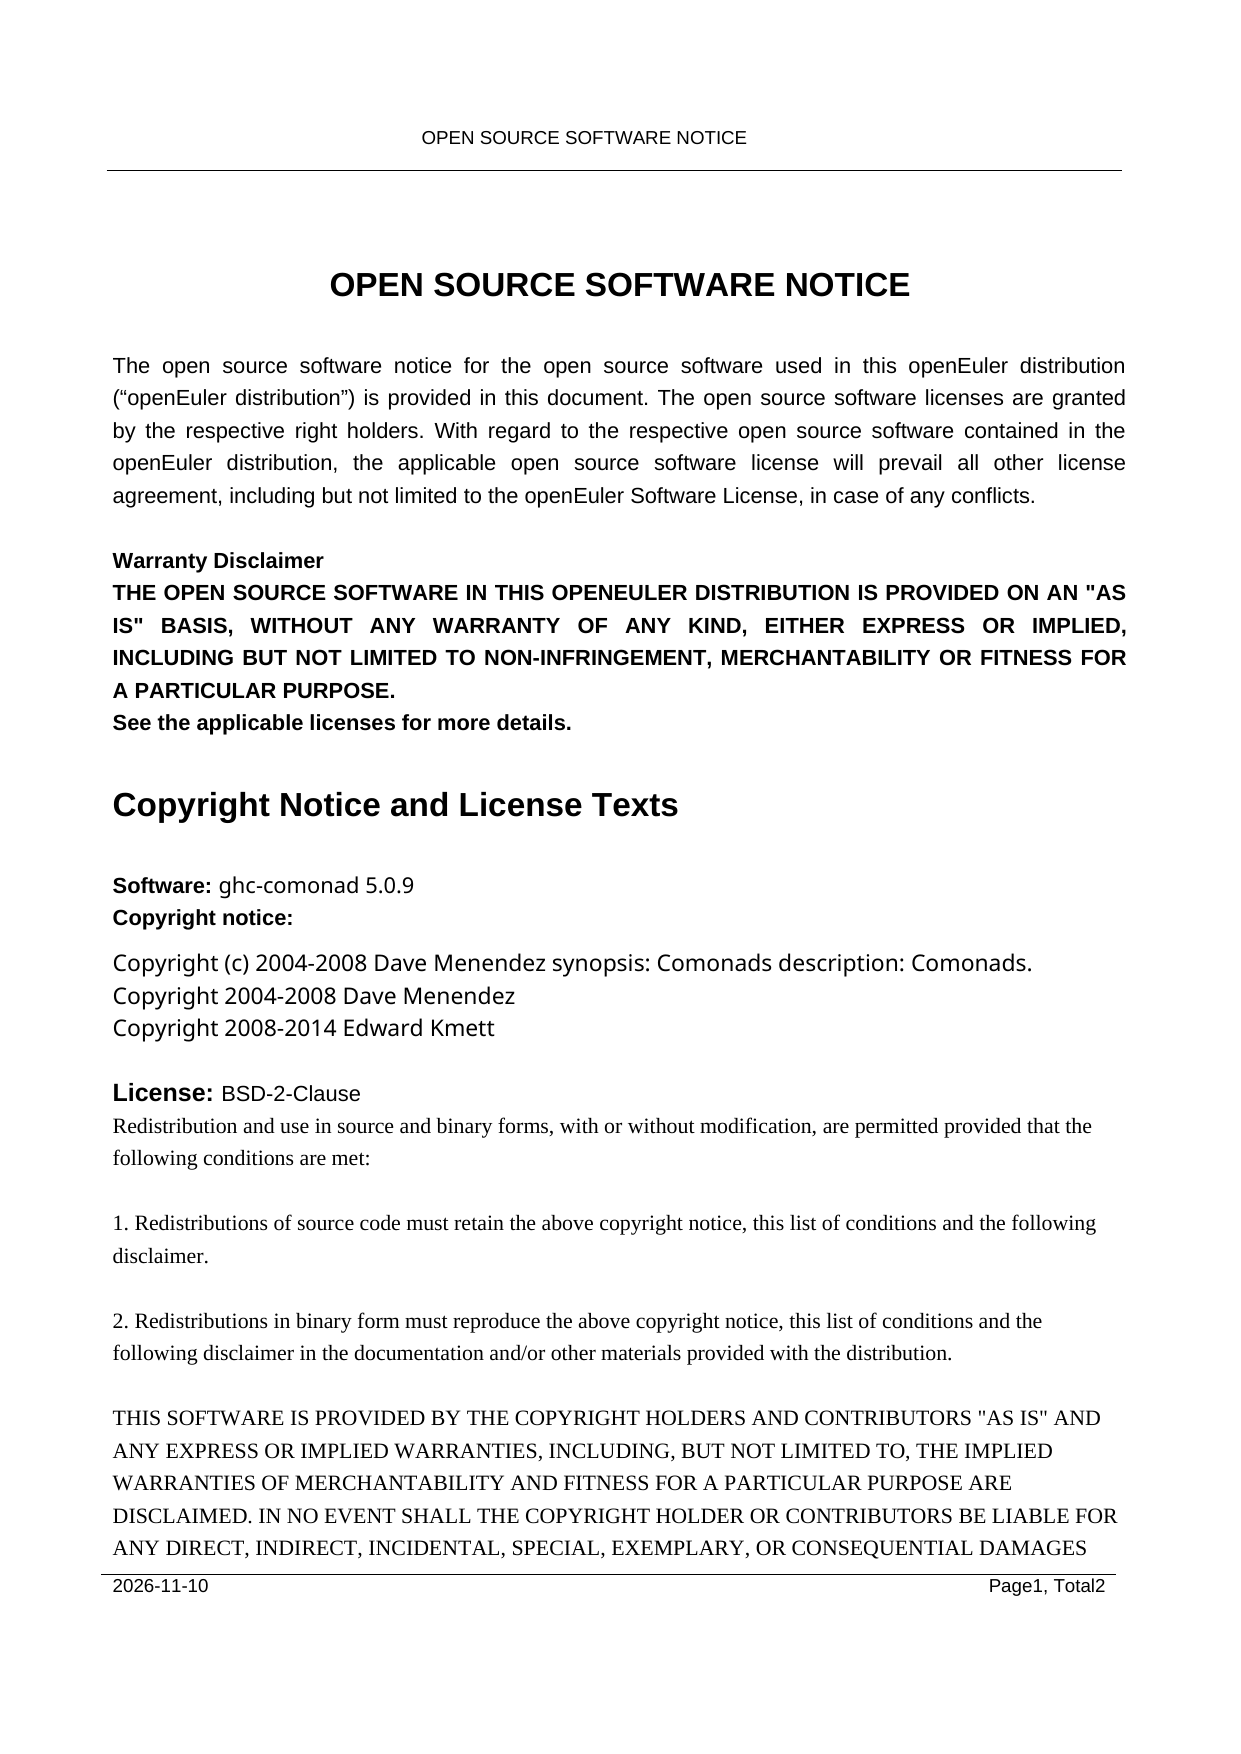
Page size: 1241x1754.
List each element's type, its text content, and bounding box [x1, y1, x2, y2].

text OPEN SOURCE SOFTWARE NOTICE [112, 251, 1128, 316]
text Copyright Notice and License Texts [112, 771, 1128, 836]
text Copyright notice: [112, 901, 1128, 934]
text Copyright (c) 2004-2008 Dave Menendez synopsis: Comonads description: Comonads. Copyright 2004-2008 Dave Menendez Copyright 2008-2014 Edward Kmett [112, 947, 1128, 1077]
text The open source software notice for the open source software used in this openEuler distribution (“openEuler distribution”) is provided in this document. The open source software licenses are granted by the respective right holders. With regard to the respective open source software contained in the openEuler distribution, the applicable open source software license will prevail all other license agreement, including but not limited to the openEuler Software License, in case of any conflicts. [112, 349, 1128, 511]
text Warranty Disclaimer [112, 544, 1128, 576]
title Software: ghc-comonad 5.0.9 [112, 869, 1128, 901]
text THE OPEN SOURCE SOFTWARE IN THIS OPENEULER DISTRIBUTION IS PROVIDED ON AN "AS IS" BASIS, WITHOUT ANY WARRANTY OF ANY KIND, EITHER EXPRESS OR IMPLIED, INCLUDING BUT NOT LIMITED TO NON-INFRINGEMENT, MERCHANTABILITY OR FITNESS FOR A PARTICULAR PURPOSE. See the applicable licenses for more details. [112, 576, 1128, 739]
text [112, 1109, 1128, 1564]
text License: BSD-2-Clause [112, 1077, 1128, 1109]
